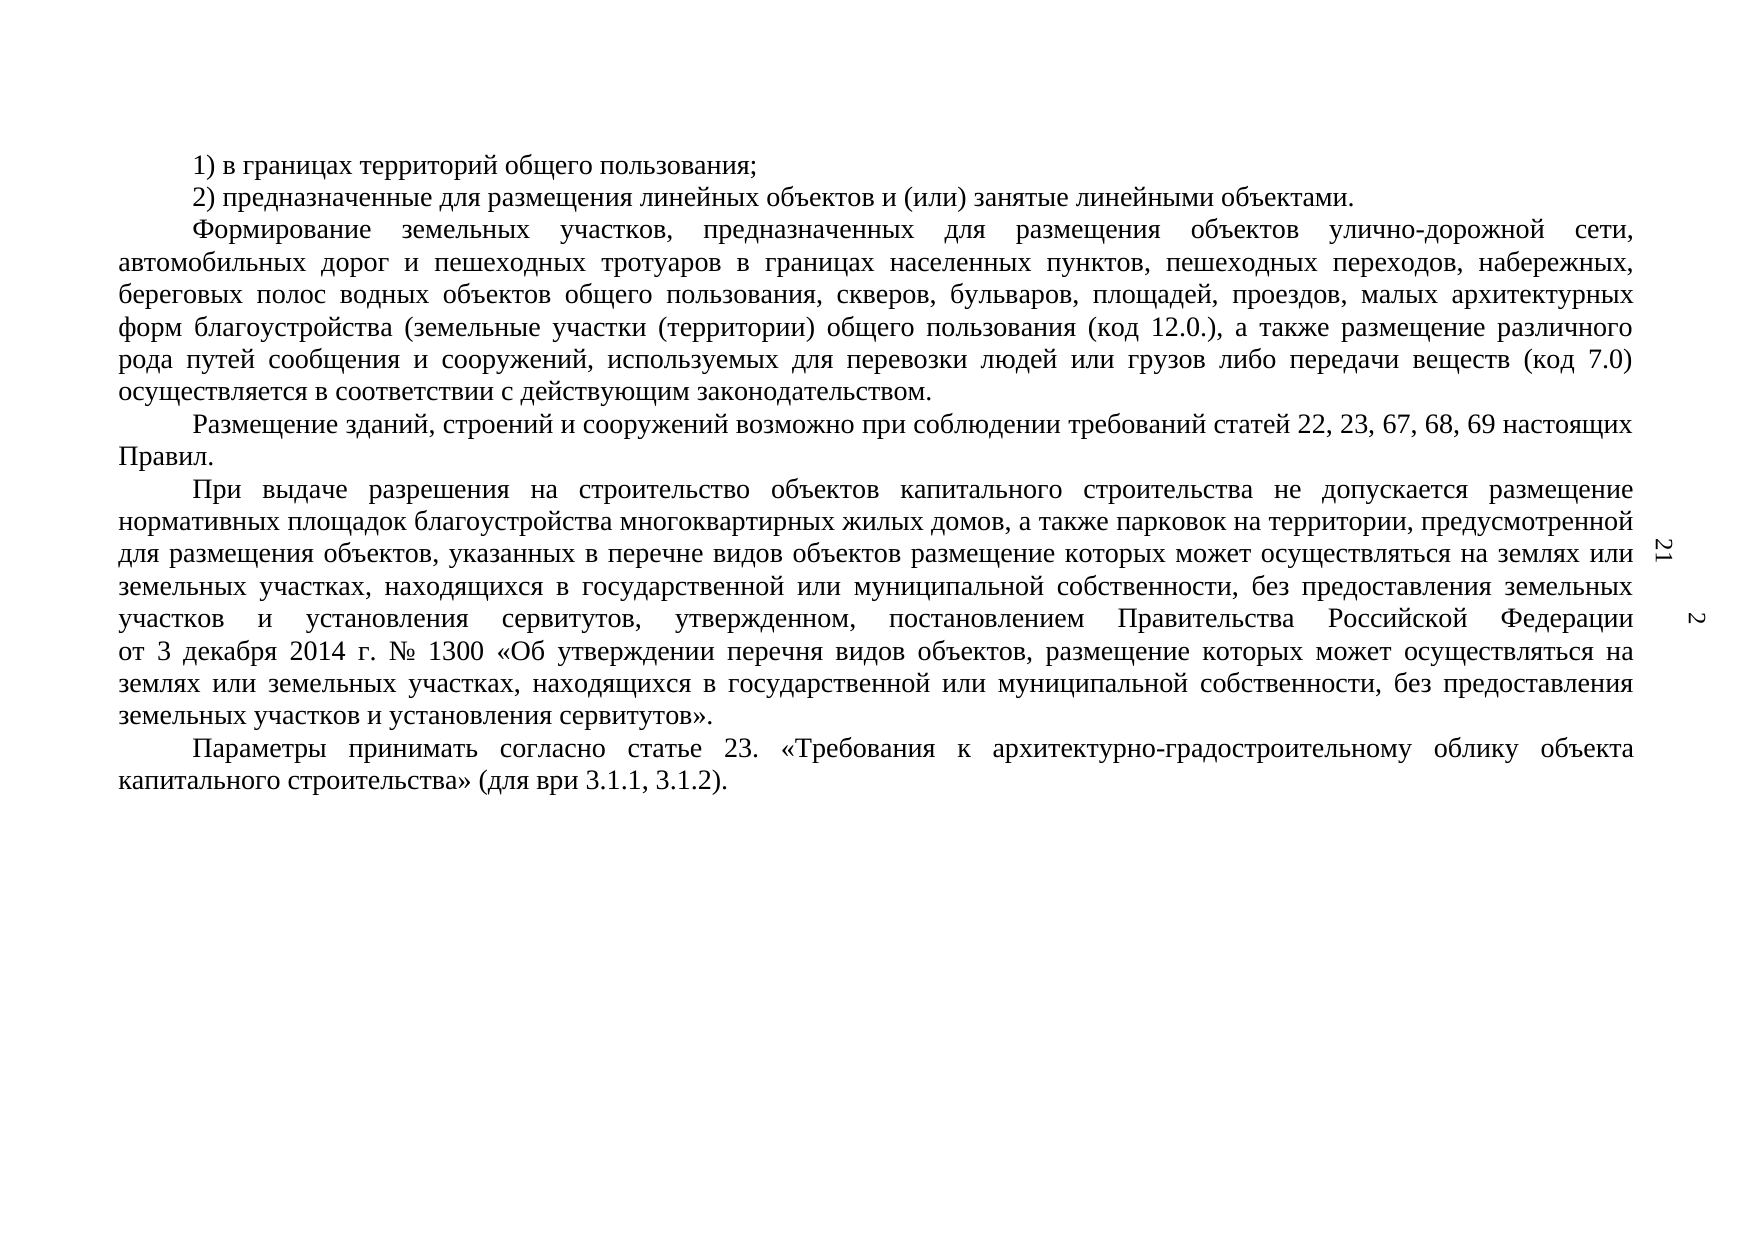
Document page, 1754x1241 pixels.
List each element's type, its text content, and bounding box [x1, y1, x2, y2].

text Формирование земельных участков, предназначенных для размещения объектов улично-дорожной сети, автомобильных дорог и пешеходных тротуаров в границах населенных пунктов, пешеходных переходов, набережных, береговых полос водных объектов общего пользования, скверов, бульваров, площадей, проездов, малых архитектурных форм благоустройства (земельные участки (территории) общего пользования (код 12.0.), а также размещение различного рода путей сообщения и сооружений, используемых для перевозки людей или грузов либо передачи веществ (код 7.0) осуществляется в соответствии с действующим законодательством. [118, 212, 1636, 407]
text Параметры принимать согласно статье 23. «Требования к архитектурно-градостроительному облику объекта капитального строительства» (для ври 3.1.1, 3.1.2). [118, 731, 1636, 796]
text 2) предназначенные для размещения линейных объектов и (или) занятые линейными объектами. [118, 180, 1636, 212]
text 1) в границах территорий общего пользования; [118, 148, 1636, 180]
text Размещение зданий, строений и сооружений возможно при соблюдении требований статей 22, 23, 67, 68, 69 настоящих Правил. [118, 407, 1636, 472]
text При выдаче разрешения на строительство объектов капитального строительства не допускается размещение нормативных площадок благоустройства многоквартирных жилых домов, а также парковок на территории, предусмотренной для размещения объектов, указанных в перечне видов объектов размещение которых может осуществляться на землях или земельных участках, находящихся в государственной или муниципальной собственности, без предоставления земельных участков и установления сервитутов, утвержденном, постановлением Правительства Российской Федерации от 3 декабря 2014 г. № 1300 «Об утверждении перечня видов объектов, размещение которых может осуществляться на землях или земельных участках, находящихся в государственной или муниципальной собственности, без предоставления земельных участков и установления сервитутов». [118, 472, 1636, 731]
